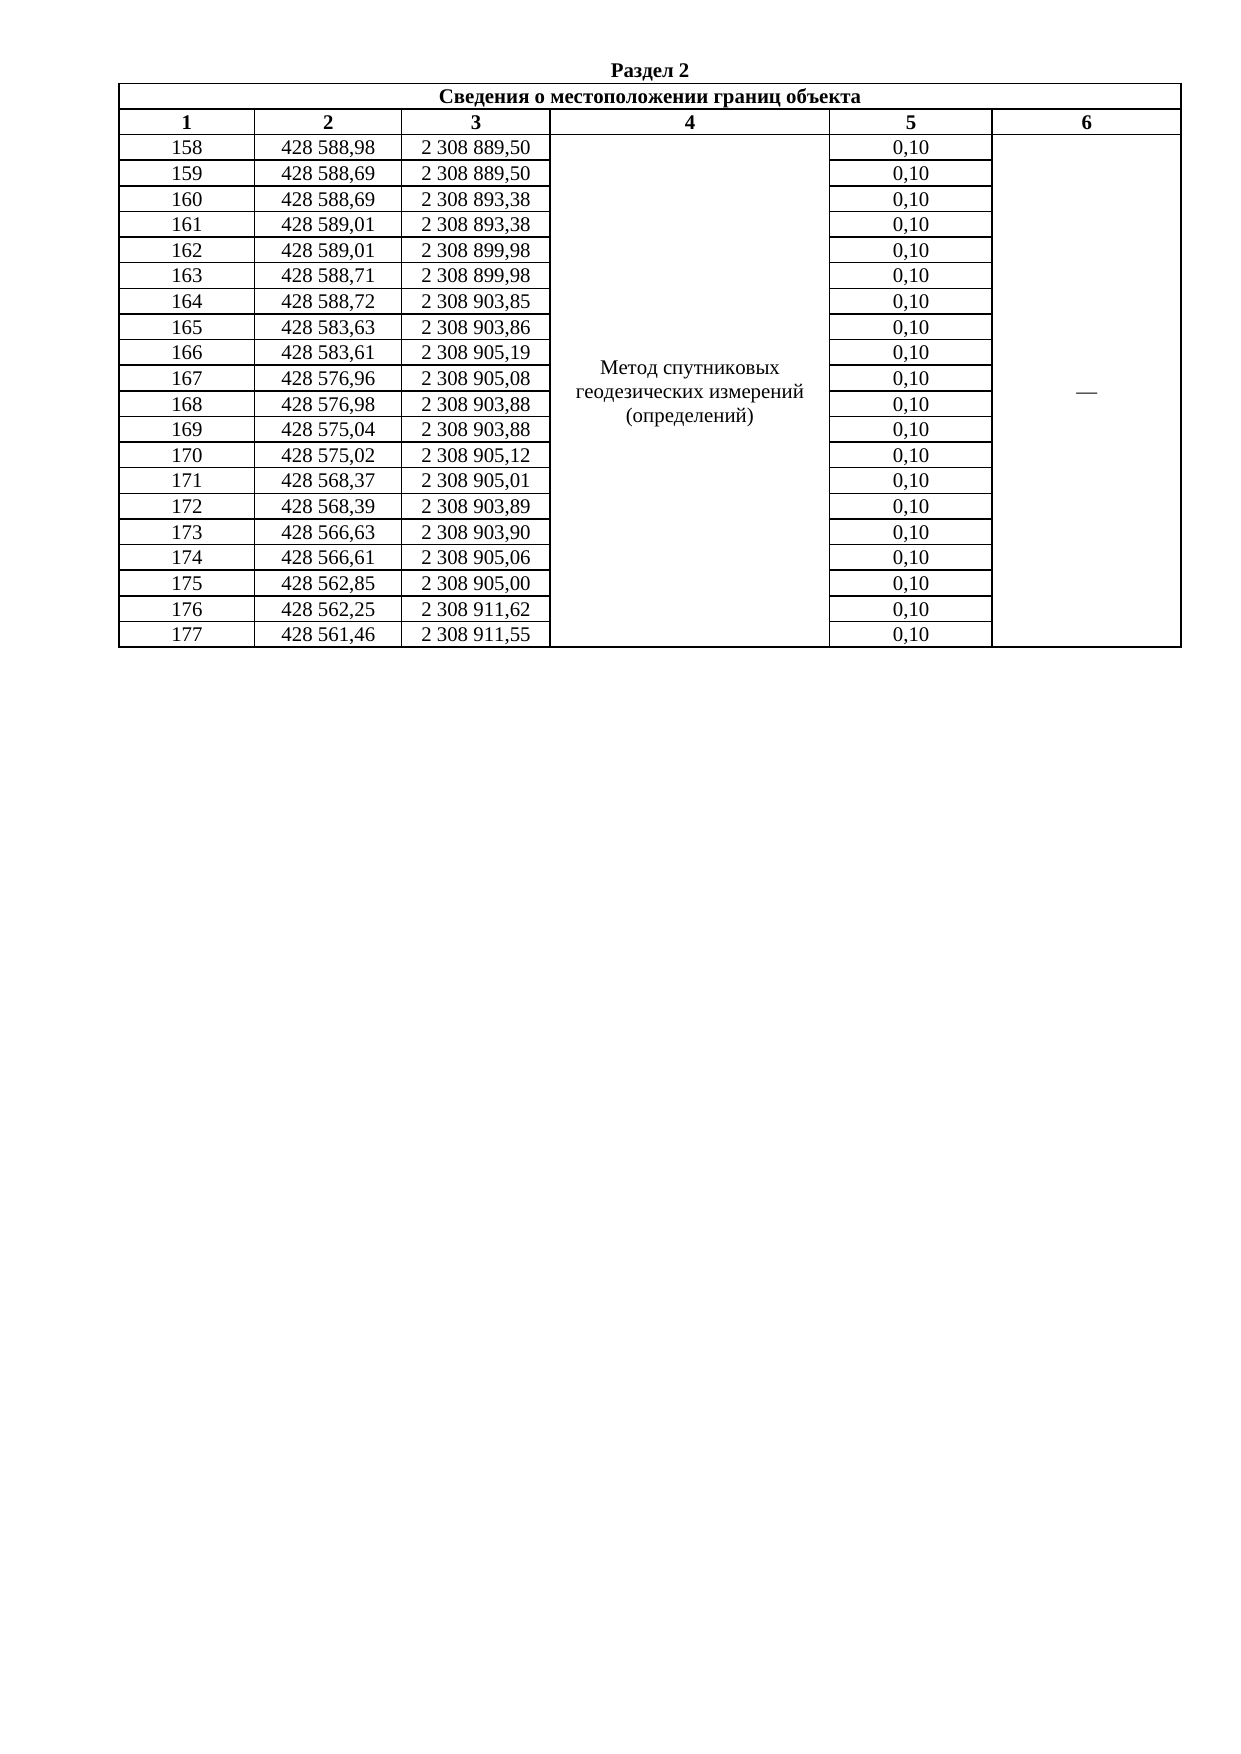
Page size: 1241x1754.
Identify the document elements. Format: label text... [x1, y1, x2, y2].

table_cell 177 [120, 622, 254, 646]
table_cell Сведения о местоположении границ объекта [120, 84, 1180, 108]
table_cell 2 308 905,12 [402, 443, 549, 467]
table_cell 176 [120, 597, 254, 621]
table_cell 165 [120, 315, 254, 339]
table_cell 0,10 [830, 135, 991, 159]
table_cell 0,10 [830, 263, 991, 287]
table_cell 428 588,71 [255, 263, 401, 287]
table_cell 0,10 [830, 417, 991, 441]
table_cell 0,10 [830, 340, 991, 364]
table_cell Метод спутниковых геодезических измерений (определений) [551, 135, 829, 646]
table_cell 2 308 903,86 [402, 315, 549, 339]
table_cell 163 [120, 263, 254, 287]
table_cell 428 576,98 [255, 392, 401, 416]
table_cell 428 562,85 [255, 571, 401, 595]
table_cell 0,10 [830, 520, 991, 544]
table_cell 3 [402, 110, 549, 134]
table_cell 2 308 903,88 [402, 392, 549, 416]
table_cell 172 [120, 494, 254, 518]
table_cell 428 576,96 [255, 366, 401, 390]
table_cell 2 308 903,88 [402, 417, 549, 441]
table_cell 428 568,39 [255, 494, 401, 518]
table_cell 428 566,63 [255, 520, 401, 544]
table_cell 160 [120, 187, 254, 211]
table_cell 2 308 911,62 [402, 597, 549, 621]
table_cell 0,10 [830, 597, 991, 621]
table_cell 0,10 [830, 494, 991, 518]
table_cell 0,10 [830, 468, 991, 492]
table_cell 2 308 905,00 [402, 571, 549, 595]
table_cell 2 308 893,38 [402, 187, 549, 211]
table_cell 2 308 893,38 [402, 212, 549, 236]
table_cell 0,10 [830, 187, 991, 211]
table_cell 428 566,61 [255, 545, 401, 569]
table_cell 0,10 [830, 545, 991, 569]
table_cell 2 [255, 110, 401, 134]
table_cell 428 583,61 [255, 340, 401, 364]
table_cell 0,10 [830, 366, 991, 390]
table_cell 174 [120, 545, 254, 569]
table_cell 2 308 899,98 [402, 238, 549, 262]
table_cell 428 561,46 [255, 622, 401, 646]
table_cell 162 [120, 238, 254, 262]
table_cell 6 [993, 110, 1180, 134]
table_cell 158 [120, 135, 254, 159]
table_cell 428 568,37 [255, 468, 401, 492]
table_cell 170 [120, 443, 254, 467]
table_cell 0,10 [830, 315, 991, 339]
table_cell 2 308 905,19 [402, 340, 549, 364]
table_cell 173 [120, 520, 254, 544]
table_cell 166 [120, 340, 254, 364]
table_cell 428 588,69 [255, 161, 401, 185]
table_cell 2 308 905,06 [402, 545, 549, 569]
table_cell 175 [120, 571, 254, 595]
table_cell 5 [830, 110, 991, 134]
table_cell 0,10 [830, 622, 991, 646]
table_cell 2 308 899,98 [402, 263, 549, 287]
table_cell 428 588,72 [255, 289, 401, 313]
table_cell 0,10 [830, 392, 991, 416]
table_cell 0,10 [830, 443, 991, 467]
table_cell 0,10 [830, 571, 991, 595]
table_cell 428 588,69 [255, 187, 401, 211]
table_cell 428 588,98 [255, 135, 401, 159]
table_cell 2 308 889,50 [402, 161, 549, 185]
table_cell 2 308 903,90 [402, 520, 549, 544]
table_cell 171 [120, 468, 254, 492]
table_cell 168 [120, 392, 254, 416]
table_cell 2 308 905,01 [402, 468, 549, 492]
table_cell 428 589,01 [255, 212, 401, 236]
table_cell 0,10 [830, 238, 991, 262]
table_cell 2 308 903,89 [402, 494, 549, 518]
table_cell 4 [551, 110, 829, 134]
table_cell 159 [120, 161, 254, 185]
table_cell 164 [120, 289, 254, 313]
table_cell 167 [120, 366, 254, 390]
table_cell 428 583,63 [255, 315, 401, 339]
table_cell 169 [120, 417, 254, 441]
table_cell 0,10 [830, 289, 991, 313]
table_cell 0,10 [830, 212, 991, 236]
table_cell 1 [120, 110, 254, 134]
table_cell 2 308 911,55 [402, 622, 549, 646]
table_cell 428 562,25 [255, 597, 401, 621]
table_cell 0,10 [830, 161, 991, 185]
table_cell 161 [120, 212, 254, 236]
table_cell 428 575,02 [255, 443, 401, 467]
table_cell 2 308 889,50 [402, 135, 549, 159]
table_cell 428 589,01 [255, 238, 401, 262]
table_cell 428 575,04 [255, 417, 401, 441]
table_cell 2 308 905,08 [402, 366, 549, 390]
table_header Раздел 2 [119, 59, 1181, 82]
table_cell — [993, 135, 1180, 646]
table_cell 2 308 903,85 [402, 289, 549, 313]
